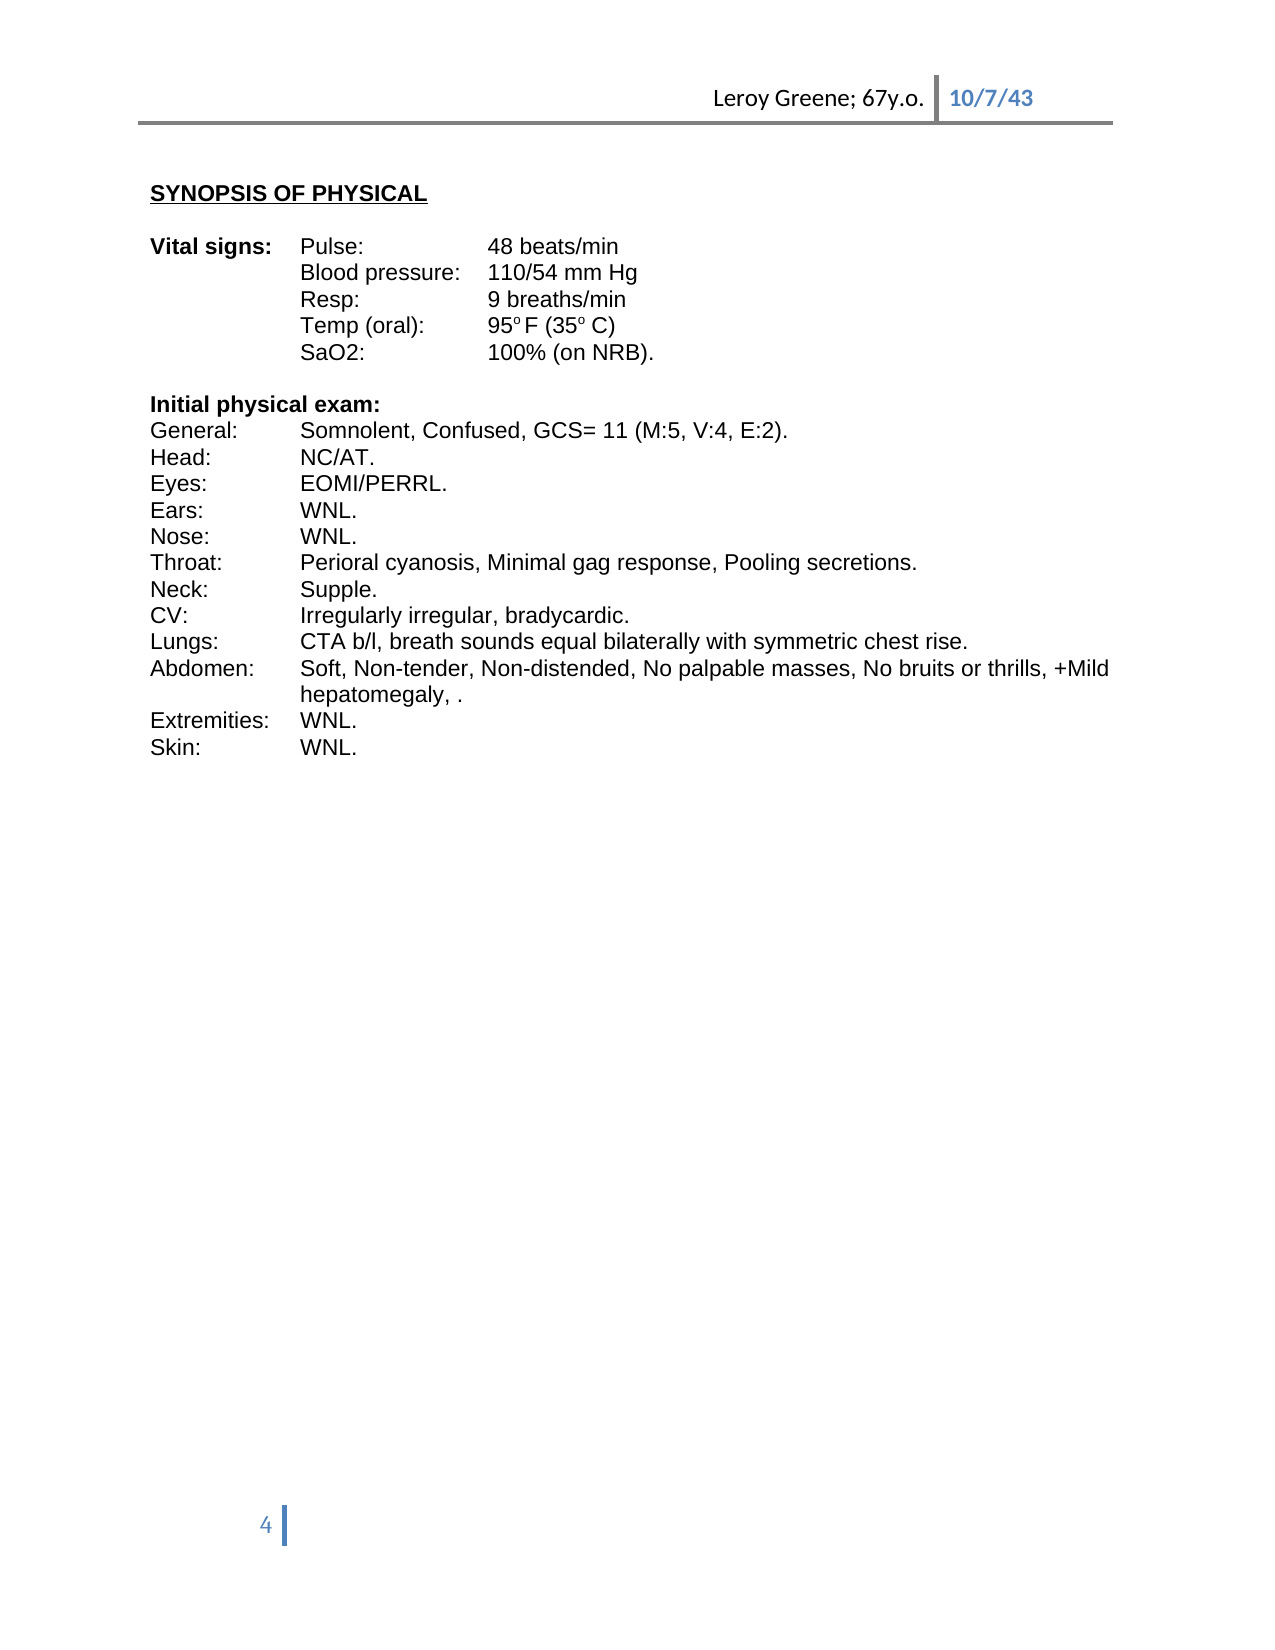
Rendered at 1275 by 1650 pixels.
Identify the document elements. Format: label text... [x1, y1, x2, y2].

text Temp (oral): 95o F (35o C) [150, 312, 1125, 338]
text Head: NC/AT. [150, 444, 1125, 470]
text Ears: WNL. [150, 497, 1125, 523]
text Eyes: EOMI/PERRL. [150, 470, 1125, 497]
text Lungs: CTA b/l, breath sounds equal bilaterally with symmetric chest rise. [150, 628, 1125, 655]
text SaO2: 100% (on NRB). [150, 338, 1125, 365]
text Abdomen: Soft, Non-tender, Non-distended, No palpable masses, No bruits or thrills, +Mild hepatomegaly, . [150, 655, 1125, 707]
text SYNOPSIS OF PHYSICAL [150, 180, 1125, 207]
text General: Somnolent, Confused, GCS= 11 (M:5, V:4, E:2). [150, 417, 1125, 444]
text Blood pressure: 110/54 mm Hg [150, 259, 1125, 286]
text Neck: Supple. [150, 576, 1125, 602]
text Initial physical exam: [150, 391, 1125, 417]
text Vital signs: Pulse: 48 beats/min [150, 233, 1125, 259]
text Skin: WNL. [150, 734, 1125, 760]
text CV: Irregularly irregular, bradycardic. [150, 602, 1125, 628]
text Throat: Perioral cyanosis, Minimal gag response, Pooling secretions. [150, 549, 1125, 576]
text Nose: WNL. [150, 523, 1125, 549]
text Resp: 9 breaths/min [150, 286, 1125, 312]
text Extremities: WNL. [150, 707, 1125, 734]
